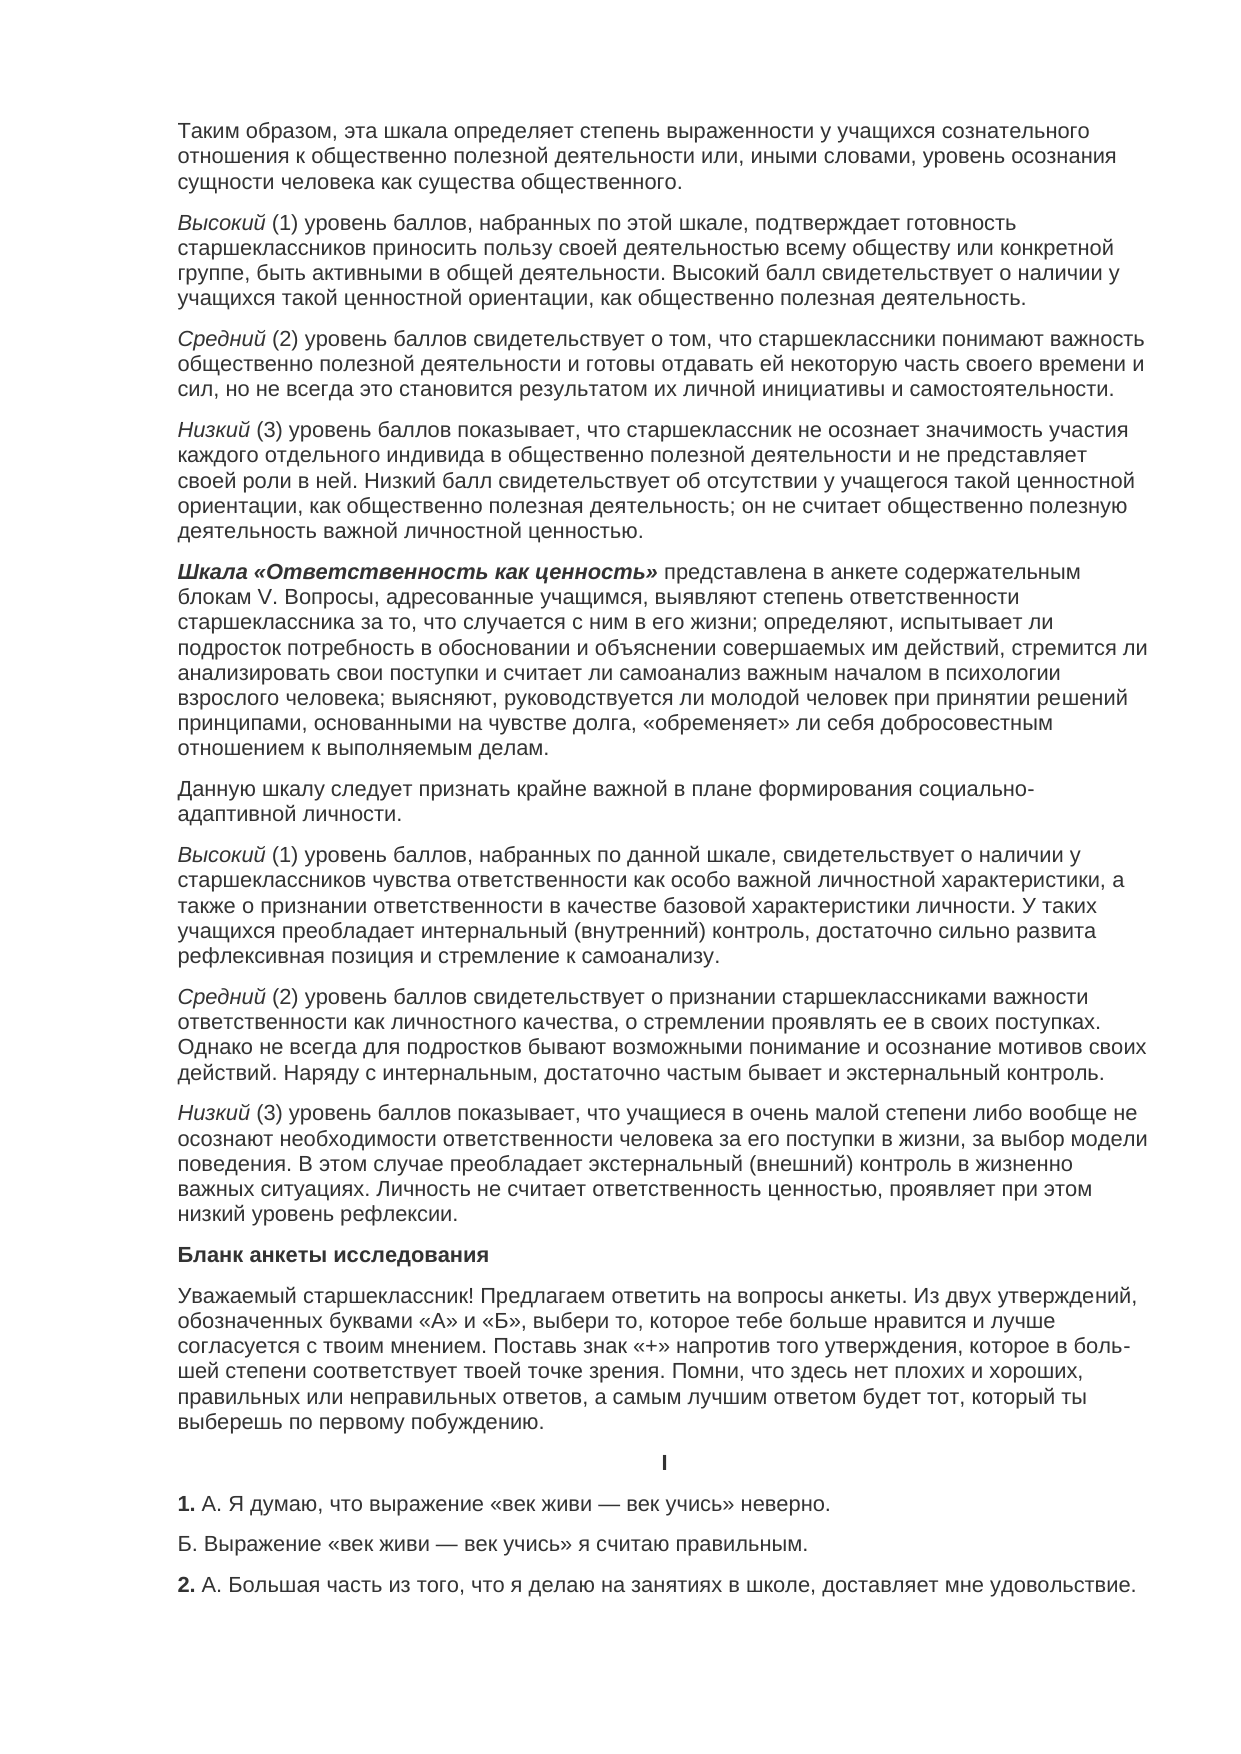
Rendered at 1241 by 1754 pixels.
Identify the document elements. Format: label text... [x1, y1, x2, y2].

text Бланк анкеты исследования [177, 1242, 1152, 1267]
text I [177, 1449, 1152, 1475]
text Высокий (1) уровень баллов, набранных по данной шкале, свидетельствует о наличии у старшеклассников чувства ответственности как особо важной личностной характеристики, а также о признании ответственности в качестве базовой характеристики личности. У таких учащихся преобладает интернальный (внутренний) контроль, достаточно сильно развита рефлексивная позиция и стремление к самоанализу. [177, 842, 1152, 968]
text Низкий (3) уровень баллов показывает, что учащиеся в очень малой степени либо вообще не осознают необходимости ответственности человека за его поступки в жизни, за выбор модели поведения. В этом случае преобладает экстернальный (внешний) контроль в жизненно важных ситуациях. Личность не считает ответственность ценностью, проявляет при этом низкий уровень рефлексии. [177, 1100, 1152, 1226]
text Высокий (1) уровень баллов, набранных по этой шкале, подтверждает готовность старшеклассников приносить пользу своей деятельностью всему обществу или конкретной группе, быть активными в общей деятельности. Высокий балл свидетельствует о наличии у учащихся такой ценностной ориентации, как общественно полезная деятельность. [177, 209, 1152, 310]
text 1. А. Я думаю, что выражение «век живи — век учись» неверно. [177, 1490, 1152, 1516]
text Шкала «Ответственность как ценность» представлена в анкете содержательным блокам V. Вопросы, адресованные учащимся, выявляют степень ответственности старшеклассника за то, что случается с ним в его жизни; определяют, испытывает ли подросток потребность в обосновании и объяснении совершаемых им действий, стремится ли анализировать свои поступки и считает ли самоанализ важным началом в психологии взрослого человека; выясняют, руководствуется ли молодой человек при принятии решений принципами, основанными на чувстве долга, «обременяет» ли себя добросовестным отношением к выполняемым делам. [177, 559, 1152, 760]
text Таким образом, эта шкала определяет степень выраженности у учащихся сознательного отношения к общественно полезной деятельности или, иными словами, уровень осознания сущности человека как существа общественного. [177, 118, 1152, 194]
text Средний (2) уровень баллов свидетельствует о признании старшеклассниками важности ответственности как личностного качества, о стремлении проявлять ее в своих поступках. Однако не всегда для подростков бывают возможными понимание и осознание мотивов своих действий. Наряду с интернальным, достаточно частым бывает и экстернальный контроль. [177, 984, 1152, 1084]
text 2. А. Большая часть из того, что я делаю на занятиях в школе, доставляет мне удовольствие. [177, 1572, 1152, 1597]
text Б. Выражение «век живи — век учись» я считаю правильным. [177, 1531, 1152, 1556]
text Данную шкалу следует признать крайне важной в плане формирования социально-адаптивной личности. [177, 776, 1152, 826]
text Средний (2) уровень баллов свидетельствует о том, что старшеклассники понимают важность общественно полезной деятельности и готовы отдавать ей некоторую часть своего времени и сил, но не всегда это становится результатом их личной инициативы и самостоятельности. [177, 326, 1152, 401]
text Уважаемый старшеклассник! Предлагаем ответить на вопросы анкеты. Из двух утверждений, обозначенных буквами «А» и «Б», выбери то, которое тебе больше нравится и лучше согласуется с твоим мнением. Поставь знак «+» напротив того утверждения, которое в большей степени соответствует твоей точке зрения. Помни, что здесь нет плохих и хороших, правильных или неправильных ответов, а самым лучшим ответом будет тот, который ты выберешь по первому побуждению. [177, 1283, 1152, 1434]
text Низкий (3) уровень баллов показывает, что старшеклассник не осознает значимость участия каждого отдельного индивида в общественно полезной деятельности и не представляет своей роли в ней. Низкий балл свидетельствует об отсутствии у учащегося такой ценностной ориентации, как общественно полезная деятельность; он не считает общественно полезную деятельность важной личностной ценностью. [177, 417, 1152, 543]
